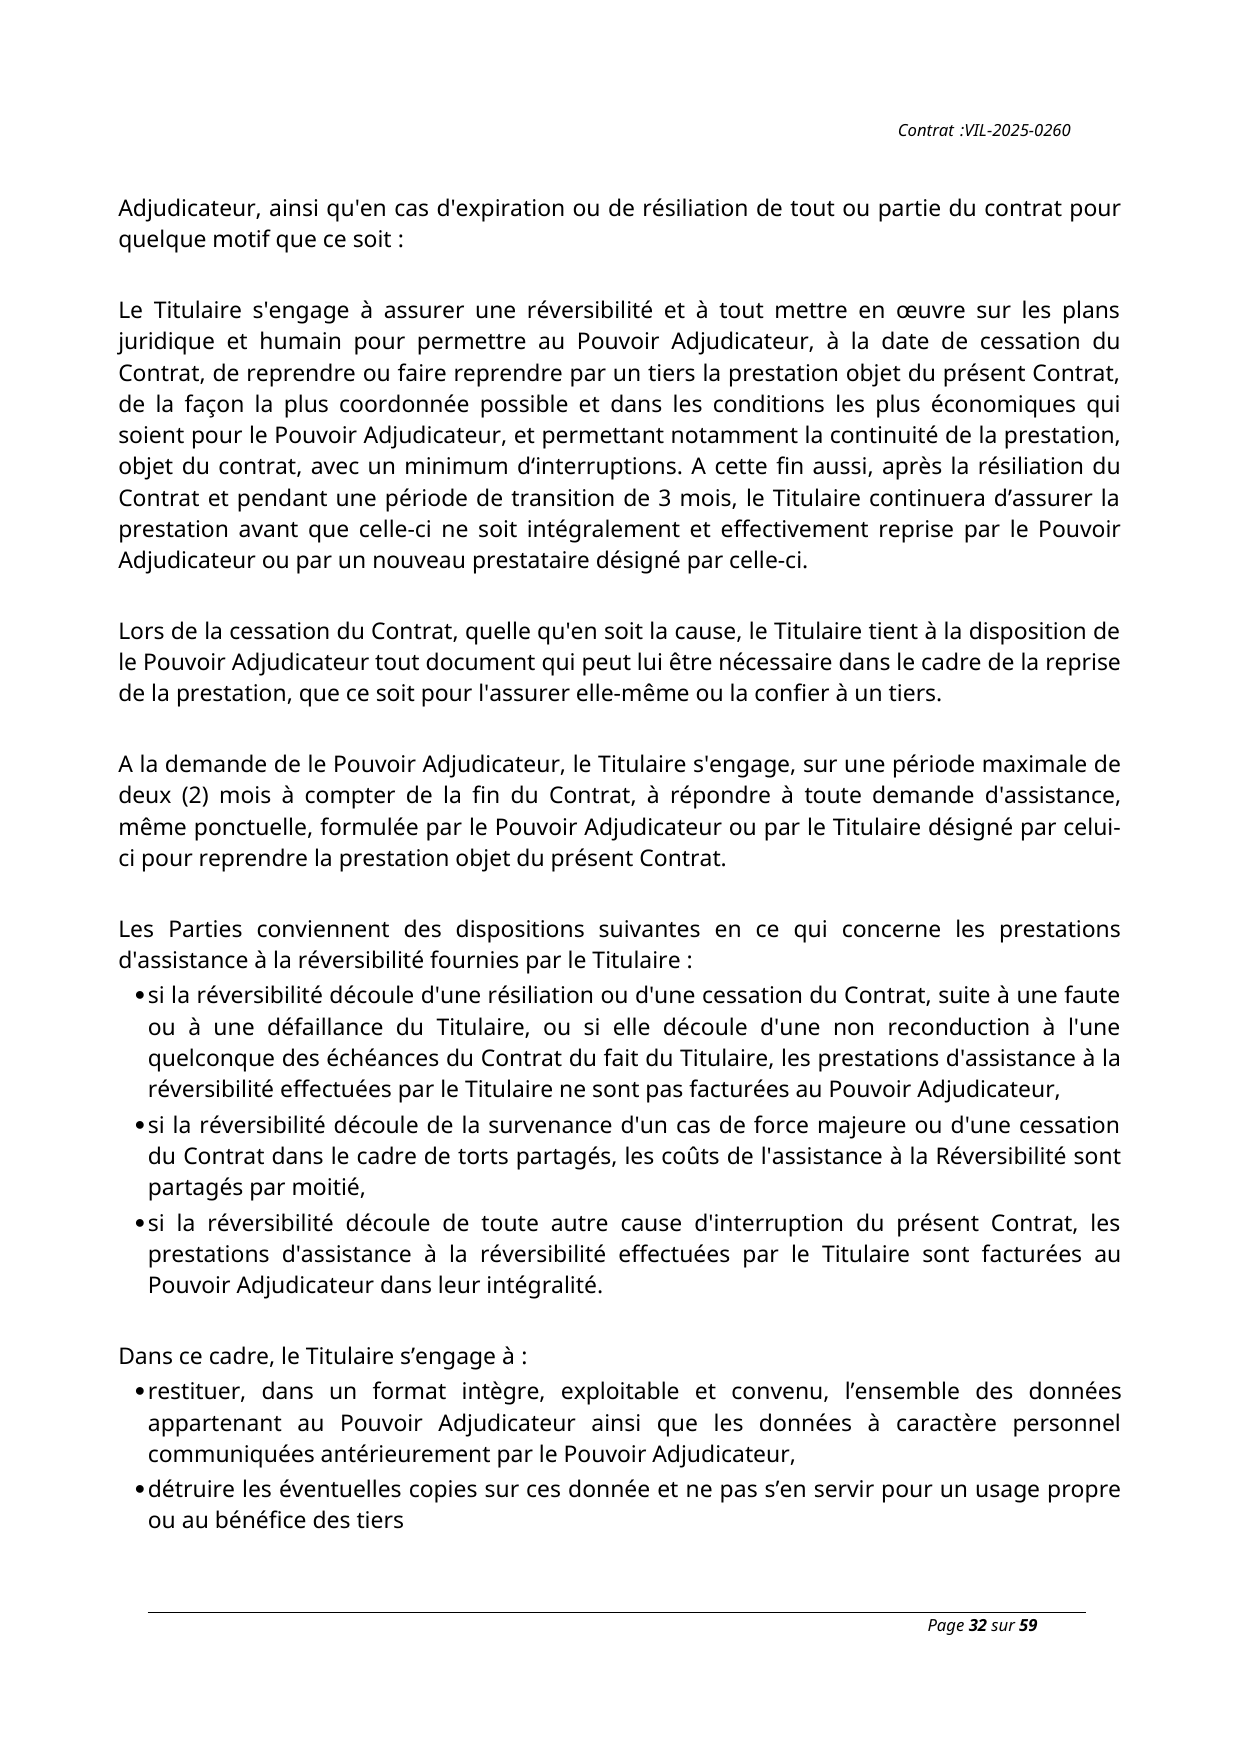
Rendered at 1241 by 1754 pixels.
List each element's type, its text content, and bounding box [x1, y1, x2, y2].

list si la réversibilité découle de la survenance d'un cas de force majeure ou d'une cessation du Contrat dans le cadre de torts partagés, les coûts de l'assistance à la Réversibilité sont partagés par moitié, [136, 1109, 1122, 1202]
text Lors de la cessation du Contrat, quelle qu'en soit la cause, le Titulaire tient à la disposition de le Pouvoir Adjudicateur tout document qui peut lui être nécessaire dans le cadre de la reprise de la prestation, que ce soit pour l'assurer elle-même ou la confier à un tiers. [118, 615, 1122, 709]
text Le Titulaire s'engage à assurer une réversibilité et à tout mettre en œuvre sur les plans juridique et humain pour permettre au Pouvoir Adjudicateur, à la date de cessation du Contrat, de reprendre ou faire reprendre par un tiers la prestation objet du présent Contrat, de la façon la plus coordonnée possible et dans les conditions les plus économiques qui soient pour le Pouvoir Adjudicateur, et permettant notamment la continuité de la prestation, objet du contrat, avec un minimum d‘interruptions. A cette fin aussi, après la résiliation du Contrat et pendant une période de transition de 3 mois, le Titulaire continuera d’assurer la prestation avant que celle-ci ne soit intégralement et effectivement reprise par le Pouvoir Adjudicateur ou par un nouveau prestataire désigné par celle-ci. [118, 294, 1122, 575]
text Dans ce cadre, le Titulaire s’engage à : [118, 1340, 1122, 1371]
text A la demande de le Pouvoir Adjudicateur, le Titulaire s'engage, sur une période maximale de deux (2) mois à compter de la fin du Contrat, à répondre à toute demande d'assistance, même ponctuelle, formulée par le Pouvoir Adjudicateur ou par le Titulaire désigné par celui-ci pour reprendre la prestation objet du présent Contrat. [118, 748, 1122, 873]
list si la réversibilité découle de toute autre cause d'interruption du présent Contrat, les prestations d'assistance à la réversibilité effectuées par le Titulaire sont facturées au Pouvoir Adjudicateur dans leur intégralité. [136, 1207, 1122, 1300]
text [118, 192, 1122, 254]
text Les Parties conviennent des dispositions suivantes en ce qui concerne les prestations d'assistance à la réversibilité fournies par le Titulaire : [118, 913, 1122, 975]
list détruire les éventuelles copies sur ces donnée et ne pas s’en servir pour un usage propre ou au bénéfice des tiers [136, 1473, 1122, 1536]
list restituer, dans un format intègre, exploitable et convenu, l’ensemble des données appartenant au Pouvoir Adjudicateur ainsi que les données à caractère personnel communiquées antérieurement par le Pouvoir Adjudicateur, [136, 1375, 1122, 1469]
list si la réversibilité découle d'une résiliation ou d'une cessation du Contrat, suite à une faute ou à une défaillance du Titulaire, ou si elle découle d'une non reconduction à l'une quelconque des échéances du Contrat du fait du Titulaire, les prestations d'assistance à la réversibilité effectuées par le Titulaire ne sont pas facturées au Pouvoir Adjudicateur, [136, 979, 1122, 1104]
